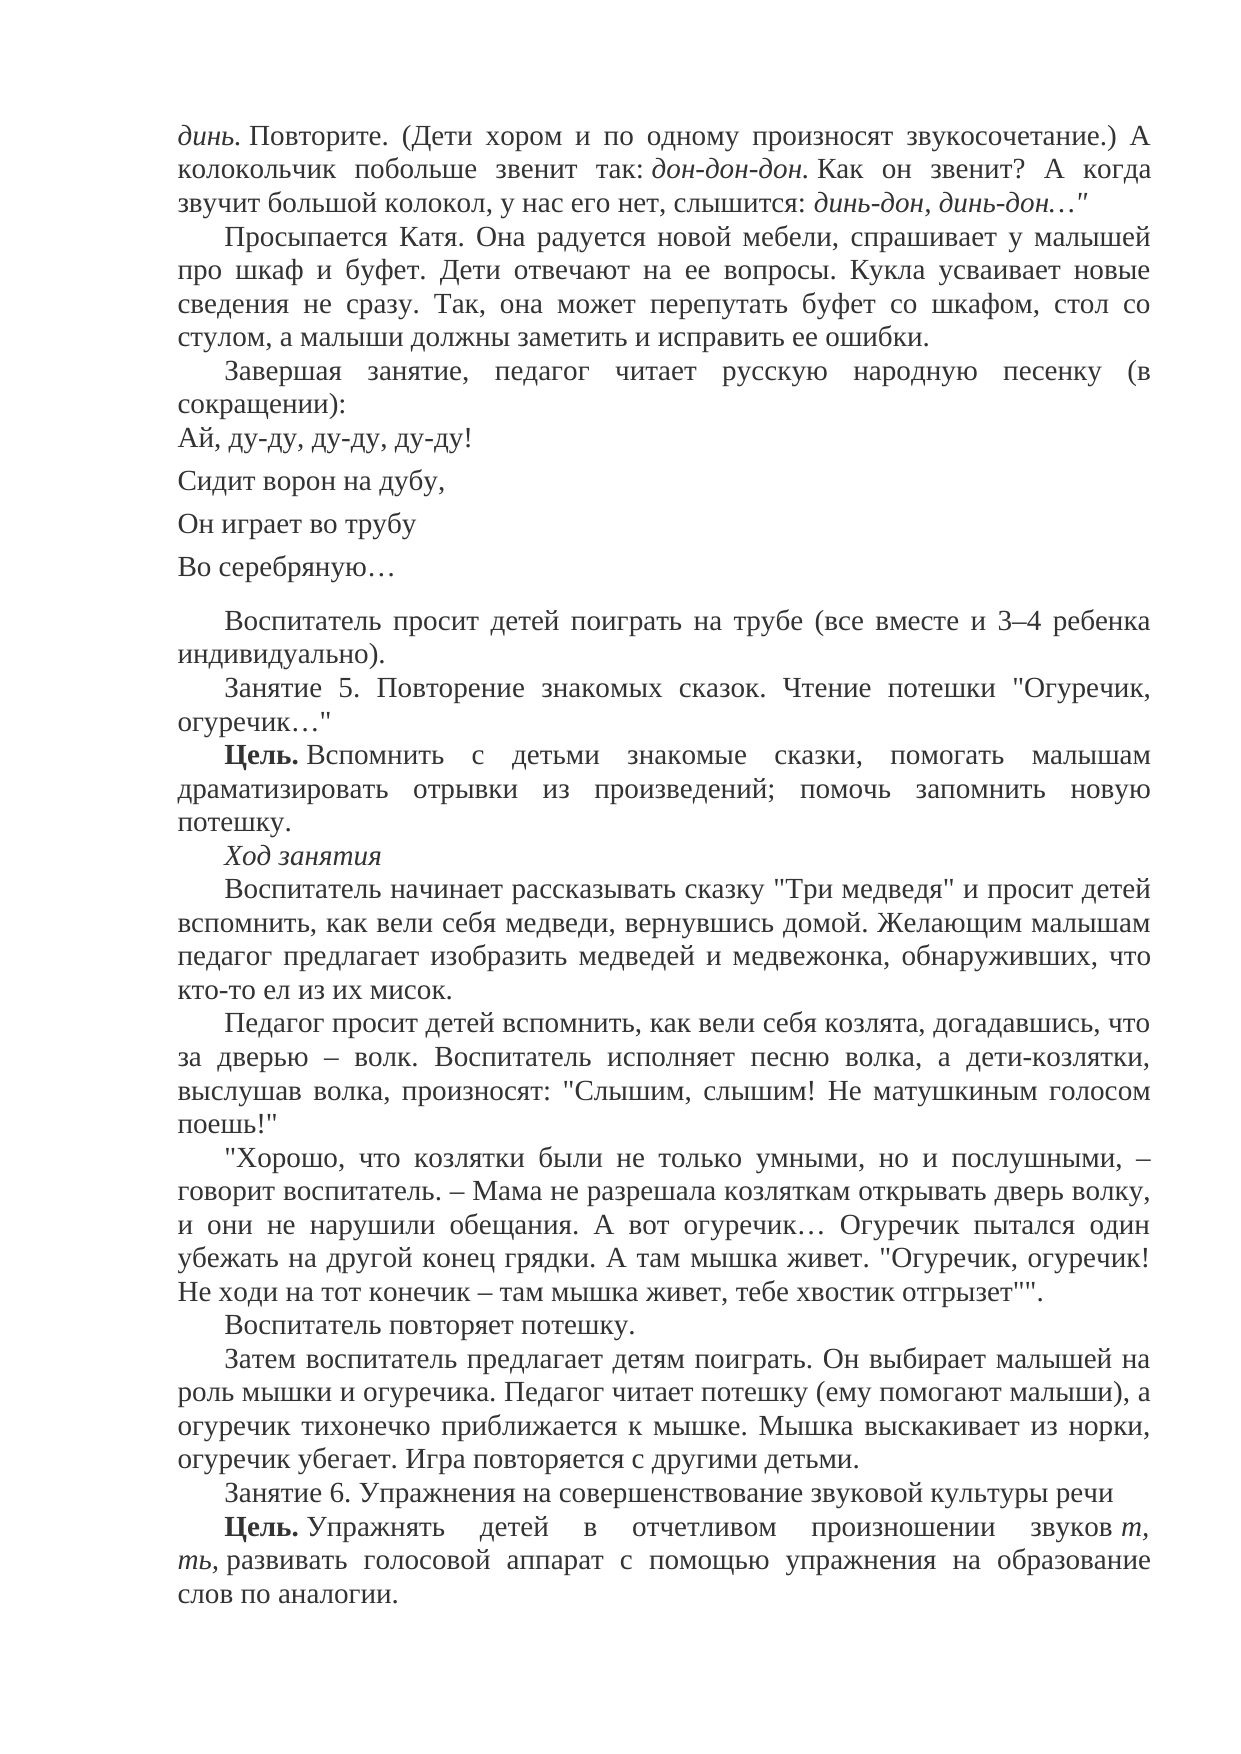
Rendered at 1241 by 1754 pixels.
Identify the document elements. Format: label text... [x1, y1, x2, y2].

text Ай, ду-ду, ду-ду, ду-ду! [177, 420, 1152, 453]
text Ход занятия [177, 838, 1152, 871]
text Сидит ворон на дубу, [177, 463, 1152, 496]
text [177, 118, 1152, 219]
text Цель. Вспомнить с детьми знакомые сказки, помогать малышам драматизировать отрывки из произведений; помочь запомнить новую потешку. [177, 737, 1152, 838]
text Цель. Упражнять детей в отчетливом произношении звуков т, ть, развивать голосовой аппарат с помощью упражнения на образование слов по аналогии. [177, 1509, 1152, 1609]
text Завершая занятие, педагог читает русскую народную песенку (в сокращении): [177, 353, 1152, 420]
text Он играет во трубу [177, 506, 1152, 539]
text Занятие 5. Повторение знакомых сказок. Чтение потешки "Огуречик, огуречик…" [177, 670, 1152, 737]
text Занятие 6. Упражнения на совершенствование звуковой культуры речи [177, 1475, 1152, 1509]
text Во серебряную… [177, 549, 1152, 582]
text "Хорошо, что козлятки были не только умными, но и послушными, – говорит воспитатель. – Мама не разрешала козляткам открывать дверь волку, и они не нарушили обещания. А вот огуречик… Огуречик пытался один убежать на другой конец грядки. А там мышка живет. "Огуречик, огуречик! Не ходи на тот конечик – там мышка живет, тебе хвостик отгрызет"". [177, 1140, 1152, 1307]
text Воспитатель просит детей поиграть на трубе (все вместе и 3–4 ребенка индивидуально). [177, 603, 1152, 670]
text Воспитатель повторяет потешку. [177, 1307, 1152, 1341]
text Воспитатель начинает рассказывать сказку "Три медведя" и просит детей вспомнить, как вели себя медведи, вернувшись домой. Желающим малышам педагог предлагает изобразить медведей и медвежонка, обнаруживших, что кто-то ел из их мисок. [177, 871, 1152, 1006]
text Затем воспитатель предлагает детям поиграть. Он выбирает малышей на роль мышки и огуречика. Педагог читает потешку (ему помогают малыши), а огуречик тихонечко приближается к мышке. Мышка выскакивает из норки, огуречик убегает. Игра повторяется с другими детьми. [177, 1341, 1152, 1475]
text Педагог просит детей вспомнить, как вели себя козлята, догадавшись, что за дверью – волк. Воспитатель исполняет песню волка, а дети-козлятки, выслушав волка, произносят: "Слышим, слышим! Не матушкиным голосом поешь!" [177, 1006, 1152, 1140]
text Просыпается Катя. Она радуется новой мебели, спрашивает у малышей про шкаф и буфет. Дети отвечают на ее вопросы. Кукла усваивает новые сведения не сразу. Так, она может перепутать буфет со шкафом, стол со стулом, а малыши должны заметить и исправить ее ошибки. [177, 219, 1152, 353]
